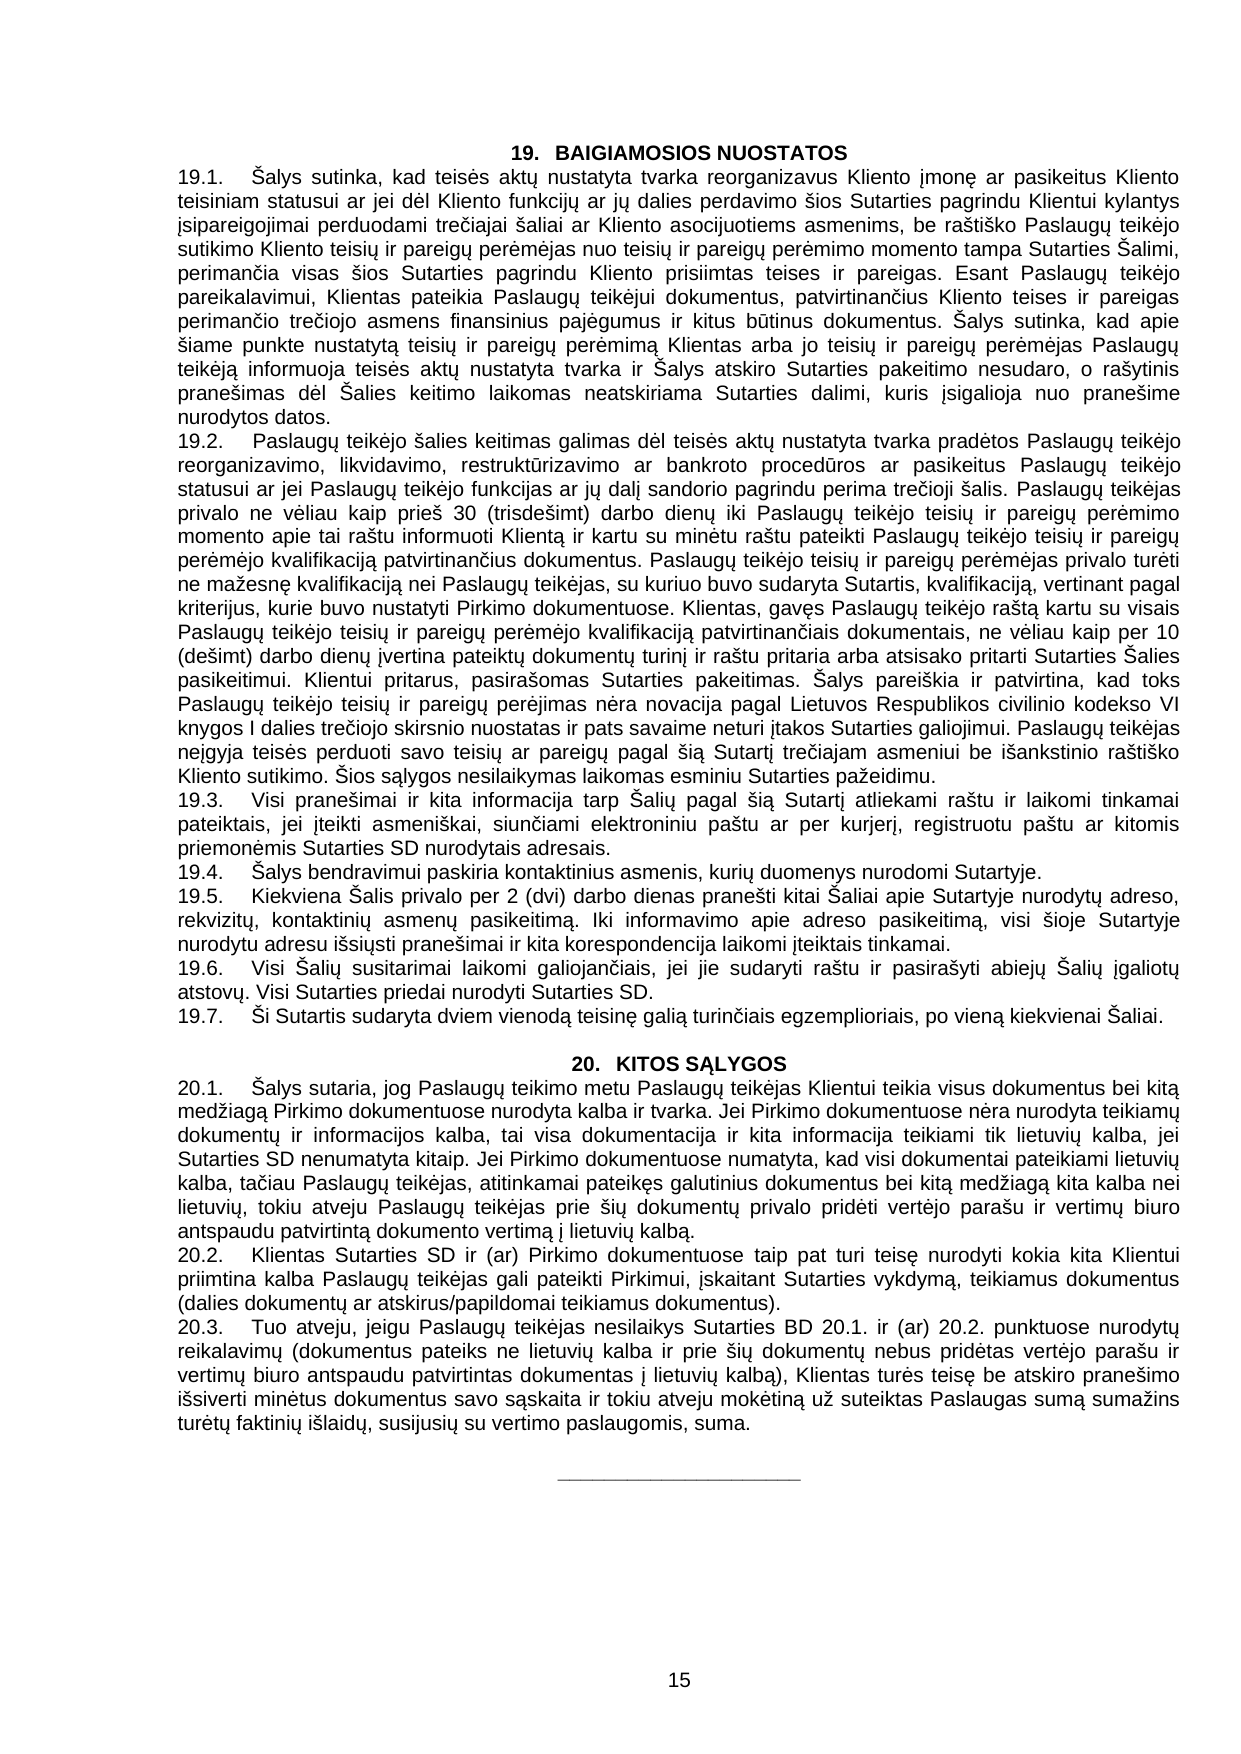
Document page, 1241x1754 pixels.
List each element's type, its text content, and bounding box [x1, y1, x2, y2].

list Šalys sutaria, jog Paslaugų teikimo metu Paslaugų teikėjas Klientui teikia visus dokumentus bei kitą medžiagą Pirkimo dokumentuose nurodyta kalba ir tvarka. Jei Pirkimo dokumentuose nėra nurodyta teikiamų dokumentų ir informacijos kalba, tai visa dokumentacija ir kita informacija teikiami tik lietuvių kalba, jei Sutarties SD nenumatyta kitaip. Jei Pirkimo dokumentuose numatyta, kad visi dokumentai pateikiami lietuvių kalba, tačiau Paslaugų teikėjas, atitinkamai pateikęs galutinius dokumentus bei kitą medžiagą kita kalba nei lietuvių, tokiu atveju Paslaugų teikėjas prie šių dokumentų privalo pridėti vertėjo parašu ir vertimų biuro antspaudu patvirtintą dokumento vertimą į lietuvių kalbą. [177, 1075, 1181, 1243]
list Šalys sutinka, kad teisės aktų nustatyta tvarka reorganizavus Kliento įmonę ar pasikeitus Kliento teisiniam statusui ar jei dėl Kliento funkcijų ar jų dalies perdavimo šios Sutarties pagrindu Klientui kylantys įsipareigojimai perduodami trečiajai šaliai ar Kliento asocijuotiems asmenims, be raštiško Paslaugų teikėjo sutikimo Kliento teisių ir pareigų perėmėjas nuo teisių ir pareigų perėmimo momento tampa Sutarties Šalimi, perimančia visas šios Sutarties pagrindu Kliento prisiimtas teises ir pareigas. Esant Paslaugų teikėjo pareikalavimui, Klientas pateikia Paslaugų teikėjui dokumentus, patvirtinančius Kliento teises ir pareigas perimančio trečiojo asmens finansinius pajėgumus ir kitus būtinus dokumentus. Šalys sutinka, kad apie šiame punkte nustatytą teisių ir pareigų perėmimą Klientas arba jo teisių ir pareigų perėmėjas Paslaugų teikėją informuoja teisės aktų nustatyta tvarka ir Šalys atskiro Sutarties pakeitimo nesudaro, o rašytinis pranešimas dėl Šalies keitimo laikomas neatskiriama Sutarties dalimi, kuris įsigalioja nuo pranešime nurodytos datos. [177, 165, 1181, 428]
list KITOS SĄLYGOS [177, 1051, 1181, 1075]
list Paslaugų teikėjo šalies keitimas galimas dėl teisės aktų nustatyta tvarka pradėtos Paslaugų teikėjo reorganizavimo, likvidavimo, restruktūrizavimo ar bankroto procedūros ar pasikeitus Paslaugų teikėjo statusui ar jei Paslaugų teikėjo funkcijas ar jų dalį sandorio pagrindu perima trečioji šalis. Paslaugų teikėjas privalo ne vėliau kaip prieš 30 (trisdešimt) darbo dienų iki Paslaugų teikėjo teisių ir pareigų perėmimo momento apie tai raštu informuoti Klientą ir kartu su minėtu raštu pateikti Paslaugų teikėjo teisių ir pareigų perėmėjo kvalifikaciją patvirtinančius dokumentus. Paslaugų teikėjo teisių ir pareigų perėmėjas privalo turėti ne mažesnę kvalifikaciją nei Paslaugų teikėjas, su kuriuo buvo sudaryta Sutartis, kvalifikaciją, vertinant pagal kriterijus, kurie buvo nustatyti Pirkimo dokumentuose. Klientas, gavęs Paslaugų teikėjo raštą kartu su visais Paslaugų teikėjo teisių ir pareigų perėmėjo kvalifikaciją patvirtinančiais dokumentais, ne vėliau kaip per 10 (dešimt) darbo dienų įvertina pateiktų dokumentų turinį ir raštu pritaria arba atsisako pritarti Sutarties Šalies pasikeitimui. Klientui pritarus, pasirašomas Sutarties pakeitimas. Šalys pareiškia ir patvirtina, kad toks Paslaugų teikėjo teisių ir pareigų perėjimas nėra novacija pagal Lietuvos Respublikos civilinio kodekso VI knygos I dalies trečiojo skirsnio nuostatas ir pats savaime neturi įtakos Sutarties galiojimui. Paslaugų teikėjas neįgyja teisės perduoti savo teisių ar pareigų pagal šią Sutartį trečiajam asmeniui be išankstinio raštiško Kliento sutikimo. Šios sąlygos nesilaikymas laikomas esminiu Sutarties pažeidimu. [177, 428, 1181, 788]
text _____________________ [177, 1459, 1181, 1483]
list Šalys bendravimui paskiria kontaktinius asmenis, kurių duomenys nurodomi Sutartyje. [177, 860, 1181, 884]
list Visi pranešimai ir kita informacija tarp Šalių pagal šią Sutartį atliekami raštu ir laikomi tinkamai pateiktais, jei įteikti asmeniškai, siunčiami elektroniniu paštu ar per kurjerį, registruotu paštu ar kitomis priemonėmis Sutarties SD nurodytais adresais. [177, 788, 1181, 860]
list Tuo atveju, jeigu Paslaugų teikėjas nesilaikys Sutarties BD 20.1. ir (ar) 20.2. punktuose nurodytų reikalavimų (dokumentus pateiks ne lietuvių kalba ir prie šių dokumentų nebus pridėtas vertėjo parašu ir vertimų biuro antspaudu patvirtintas dokumentas į lietuvių kalbą), Klientas turės teisę be atskiro pranešimo išsiverti minėtus dokumentus savo sąskaita ir tokiu atveju mokėtiną už suteiktas Paslaugas sumą sumažins turėtų faktinių išlaidų, susijusių su vertimo paslaugomis, suma. [177, 1315, 1181, 1435]
list Klientas Sutarties SD ir (ar) Pirkimo dokumentuose taip pat turi teisę nurodyti kokia kita Klientui priimtina kalba Paslaugų teikėjas gali pateikti Pirkimui, įskaitant Sutarties vykdymą, teikiamus dokumentus (dalies dokumentų ar atskirus/papildomai teikiamus dokumentus). [177, 1243, 1181, 1315]
list Visi Šalių susitarimai laikomi galiojančiais, jei jie sudaryti raštu ir pasirašyti abiejų Šalių įgaliotų atstovų. Visi Sutarties priedai nurodyti Sutarties SD. [177, 956, 1181, 1003]
list Kiekviena Šalis privalo per 2 (dvi) darbo dienas pranešti kitai Šaliai apie Sutartyje nurodytų adreso, rekvizitų, kontaktinių asmenų pasikeitimą. Iki informavimo apie adreso pasikeitimą, visi šioje Sutartyje nurodytu adresu išsiųsti pranešimai ir kita korespondencija laikomi įteiktais tinkamai. [177, 884, 1181, 956]
subtitle BAIGIAMOSIOS NUOSTATOS [177, 141, 1181, 165]
list Ši Sutartis sudaryta dviem vienodą teisinę galią turinčiais egzemplioriais, po vieną kiekvienai Šaliai. [177, 1003, 1181, 1027]
